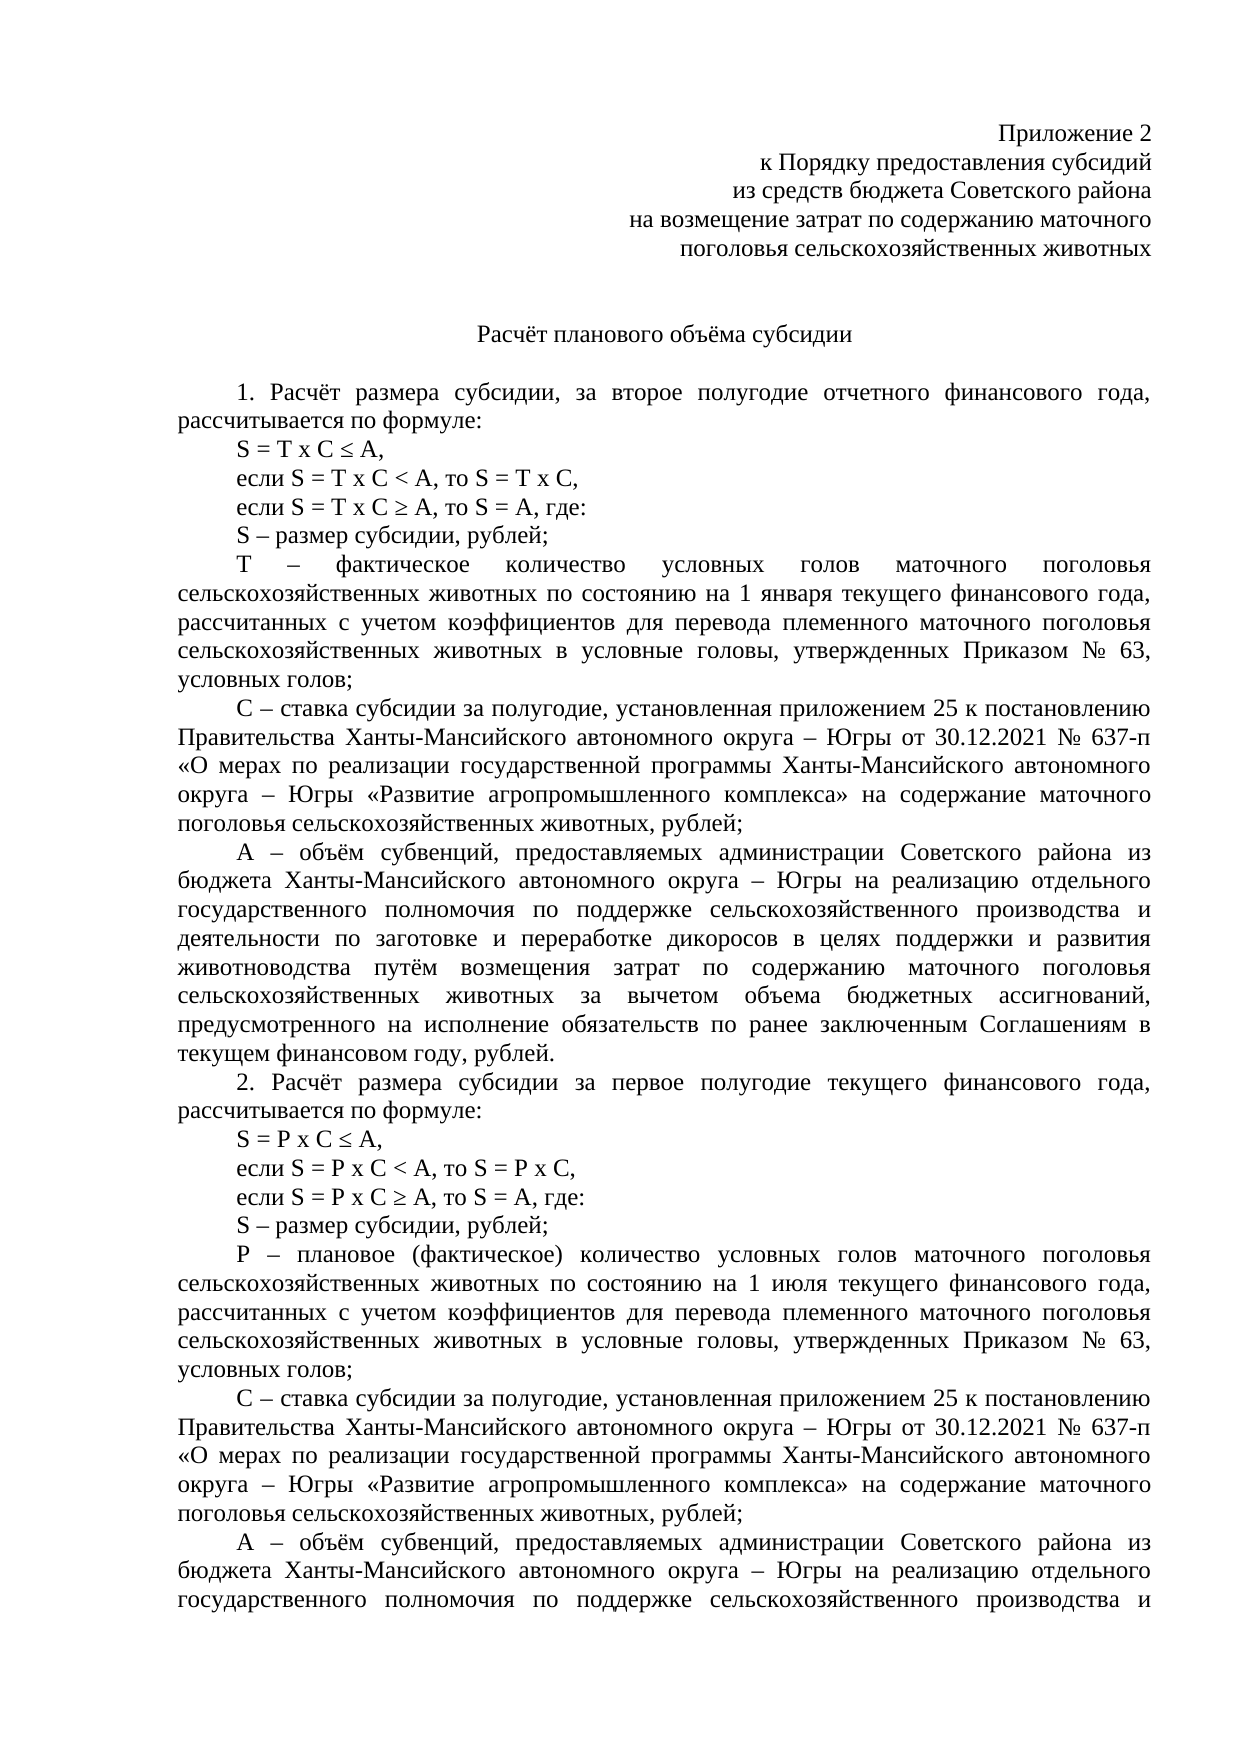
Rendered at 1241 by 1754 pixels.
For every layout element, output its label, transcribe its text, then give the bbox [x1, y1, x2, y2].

text S = T x C ≤ A, [177, 434, 1152, 463]
text S – размер субсидии, рублей; [177, 521, 1152, 549]
text к Порядку предоставления субсидий [177, 147, 1152, 176]
text 1. Расчёт размера субсидии, за второе полугодие отчетного финансового года, рассчитывается по формуле: [177, 377, 1152, 434]
text если S = T x C ≥ A, то S = A, где: [177, 492, 1152, 521]
text если S = P x C ≥ A, то S = A, где: [177, 1182, 1152, 1211]
text поголовья сельскохозяйственных животных [177, 233, 1152, 262]
text 2. Расчёт размера субсидии за первое полугодие текущего финансового года, рассчитывается по формуле: [177, 1067, 1152, 1124]
text S – размер субсидии, рублей; [177, 1211, 1152, 1239]
text если S = P x C < A, то S = P x C, [177, 1153, 1152, 1182]
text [177, 1527, 1152, 1613]
text Расчёт планового объёма субсидии [177, 319, 1152, 348]
text P – плановое (фактическое) количество условных голов маточного поголовья сельскохозяйственных животных по состоянию на 1 июля текущего финансового года, рассчитанных с учетом коэффициентов для перевода племенного маточного поголовья сельскохозяйственных животных в условные головы, утвержденных Приказом № 63, условных голов; [177, 1239, 1152, 1383]
text если S = T x C < A, то S = T x C, [177, 463, 1152, 492]
text С – ставка субсидии за полугодие, установленная приложением 25 к постановлению Правительства Ханты-Мансийского автономного округа – Югры от 30.12.2021 № 637-п «О мерах по реализации государственной программы Ханты-Мансийского автономного округа – Югры «Развитие агропромышленного комплекса» на содержание маточного поголовья сельскохозяйственных животных, рублей; [177, 1383, 1152, 1527]
text T – фактическое количество условных голов маточного поголовья сельскохозяйственных животных по состоянию на 1 января текущего финансового года, рассчитанных с учетом коэффициентов для перевода племенного маточного поголовья сельскохозяйственных животных в условные головы, утвержденных Приказом № 63, условных голов; [177, 549, 1152, 693]
text S = P x C ≤ A, [177, 1124, 1152, 1153]
text Приложение 2 [177, 118, 1152, 147]
text С – ставка субсидии за полугодие, установленная приложением 25 к постановлению Правительства Ханты-Мансийского автономного округа – Югры от 30.12.2021 № 637-п «О мерах по реализации государственной программы Ханты-Мансийского автономного округа – Югры «Развитие агропромышленного комплекса» на содержание маточного поголовья сельскохозяйственных животных, рублей; [177, 693, 1152, 837]
text из средств бюджета Советского района [177, 176, 1152, 204]
text на возмещение затрат по содержанию маточного [177, 204, 1152, 233]
